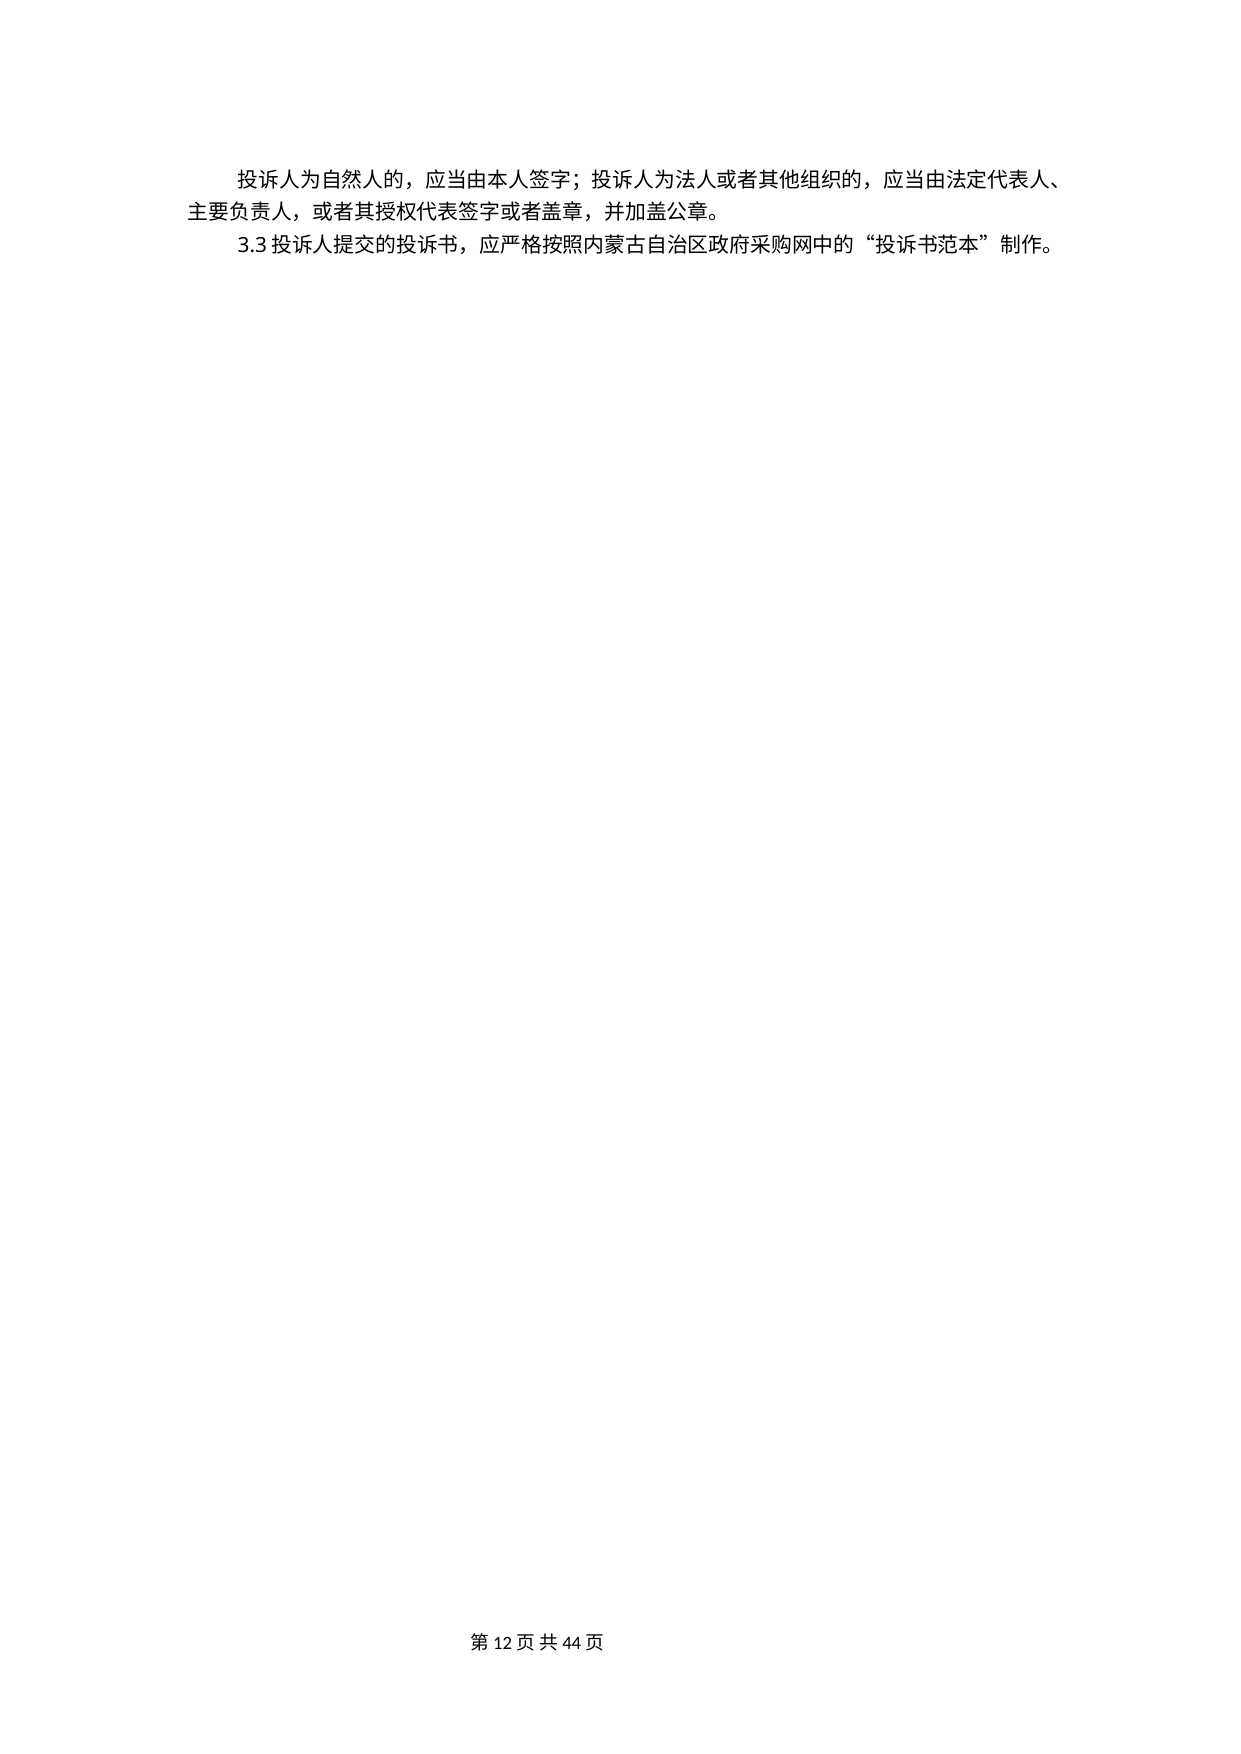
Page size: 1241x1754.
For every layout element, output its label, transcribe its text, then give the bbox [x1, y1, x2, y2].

text 3.3投诉人提交的投诉书，应严格按照内蒙古自治区政府采购网中的“投诉书范本”制作。 [187, 227, 1053, 259]
text 投诉人为自然人的，应当由本人签字；投诉人为法人或者其他组织的，应当由法定代表人、主要负责人，或者其授权代表签字或者盖章，并加盖公章。 [187, 162, 1053, 227]
